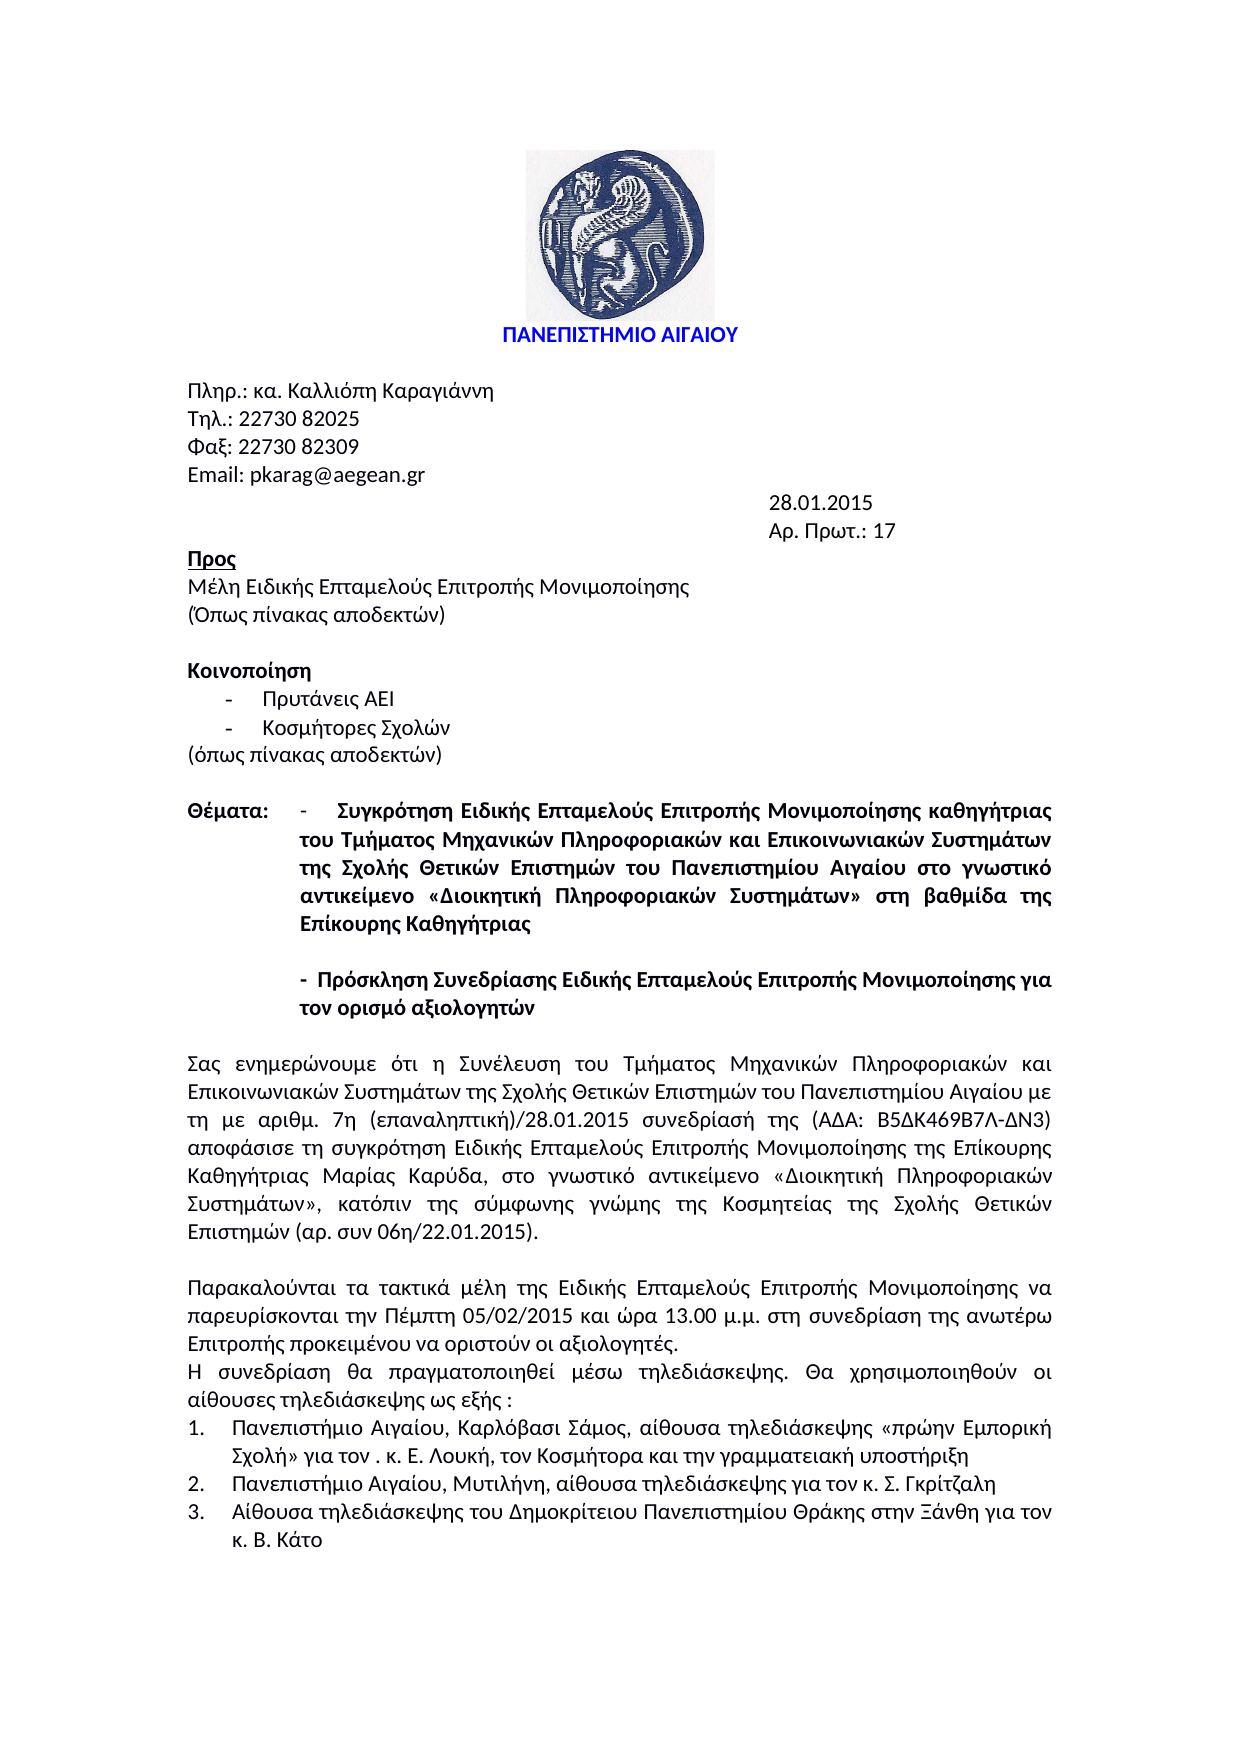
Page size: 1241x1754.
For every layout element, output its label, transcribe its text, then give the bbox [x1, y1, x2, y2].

text 28.01.2015 [187, 488, 1053, 516]
text Παρακαλούνται τα τακτικά μέλη της Ειδικής Επταμελούς Επιτροπής Μονιμοποίησης να παρευρίσκονται την Πέμπτη 05/02/2015 και ώρα 13.00 μ.μ. στη συνεδρίαση της ανωτέρω Επιτροπής προκειμένου να οριστούν οι αξιολογητές. [187, 1273, 1053, 1357]
text - Πρόσκληση Συνεδρίασης Ειδικής Επταμελούς Επιτροπής Μονιμοποίησης για τον ορισμό αξιολογητών [187, 965, 1053, 1021]
text Η συνεδρίαση θα πραγματοποιηθεί μέσω τηλεδιάσκεψης. Θα χρησιμοποιηθούν οι αίθουσες τηλεδιάσκεψης ως εξής : [187, 1357, 1053, 1413]
text Email: pkarag@aegean.gr [187, 460, 1053, 488]
text Πληρ.: κα. Καλλιόπη Καραγιάννη [187, 376, 1053, 404]
text Τηλ.: 22730 82025 [187, 404, 1053, 432]
list Πρυτάνεις ΑΕΙ [225, 684, 1053, 713]
list Κοσμήτορες Σχολών [225, 713, 1053, 741]
list Πανεπιστήμιο Αιγαίου, Καρλόβασι Σάμος, αίθουσα τηλεδιάσκεψης «πρώην Εμπορική Σχολή» για τον . κ. Ε. Λουκή, τον Κοσμήτορα και την γραμματειακή υποστήριξη [187, 1413, 1053, 1469]
text Φαξ: 22730 82309 [187, 432, 1053, 460]
text Προς [187, 544, 1053, 572]
list Πανεπιστήμιο Αιγαίου, Μυτιλήνη, αίθουσα τηλεδιάσκεψης για τον κ. Σ. Γκρίτζαλη [187, 1469, 1053, 1497]
text Θέματα: - Συγκρότηση Ειδικής Επταμελούς Επιτροπής Μονιμοποίησης καθηγήτριας του Τμήματος Μηχανικών Πληροφοριακών και Επικοινωνιακών Συστημάτων της Σχολής Θετικών Επιστημών του Πανεπιστημίου Αιγαίου στο γνωστικό αντικείμενο «Διοικητική Πληροφοριακών Συστημάτων» στη βαθμίδα της Επίκουρης Καθηγήτριας [187, 797, 1053, 937]
list ΠΑΝΕΠΙΣΤΗΜΙΟ ΑΙΓΑΙΟΥ [187, 320, 1053, 348]
text Κοινοποίηση [187, 657, 1053, 684]
text Σας ενημερώνουμε ότι η Συνέλευση του Τμήματος Μηχανικών Πληροφοριακών και Επικοινωνιακών Συστημάτων της Σχολής Θετικών Επιστημών του Πανεπιστημίου Αιγαίου με τη με αριθμ. 7η (επαναληπτική)/28.01.2015 συνεδρίασή της (ΑΔΑ: Β5ΔΚ469Β7Λ-ΔΝ3) αποφάσισε τη συγκρότηση Ειδικής Επταμελούς Επιτροπής Μονιμοποίησης της Επίκουρης Καθηγήτριας Μαρίας Καρύδα, στο γνωστικό αντικείμενο «Διοικητική Πληροφοριακών Συστημάτων», κατόπιν της σύμφωνης γνώμης της Κοσμητείας της Σχολής Θετικών Επιστημών (αρ. συν 06η/22.01.2015). [187, 1049, 1053, 1245]
picture [525, 150, 715, 321]
list Αίθουσα τηλεδιάσκεψης του Δημοκρίτειου Πανεπιστημίου Θράκης στην Ξάνθη για τον κ. Β. Κάτο [187, 1497, 1053, 1553]
text (όπως πίνακας αποδεκτών) [187, 741, 1053, 769]
text Αρ. Πρωτ.: 17 [187, 516, 1053, 544]
text (Όπως πίνακας αποδεκτών) [187, 601, 1053, 628]
text Μέλη Ειδικής Επταμελούς Επιτροπής Μονιμοποίησης [187, 572, 1053, 601]
